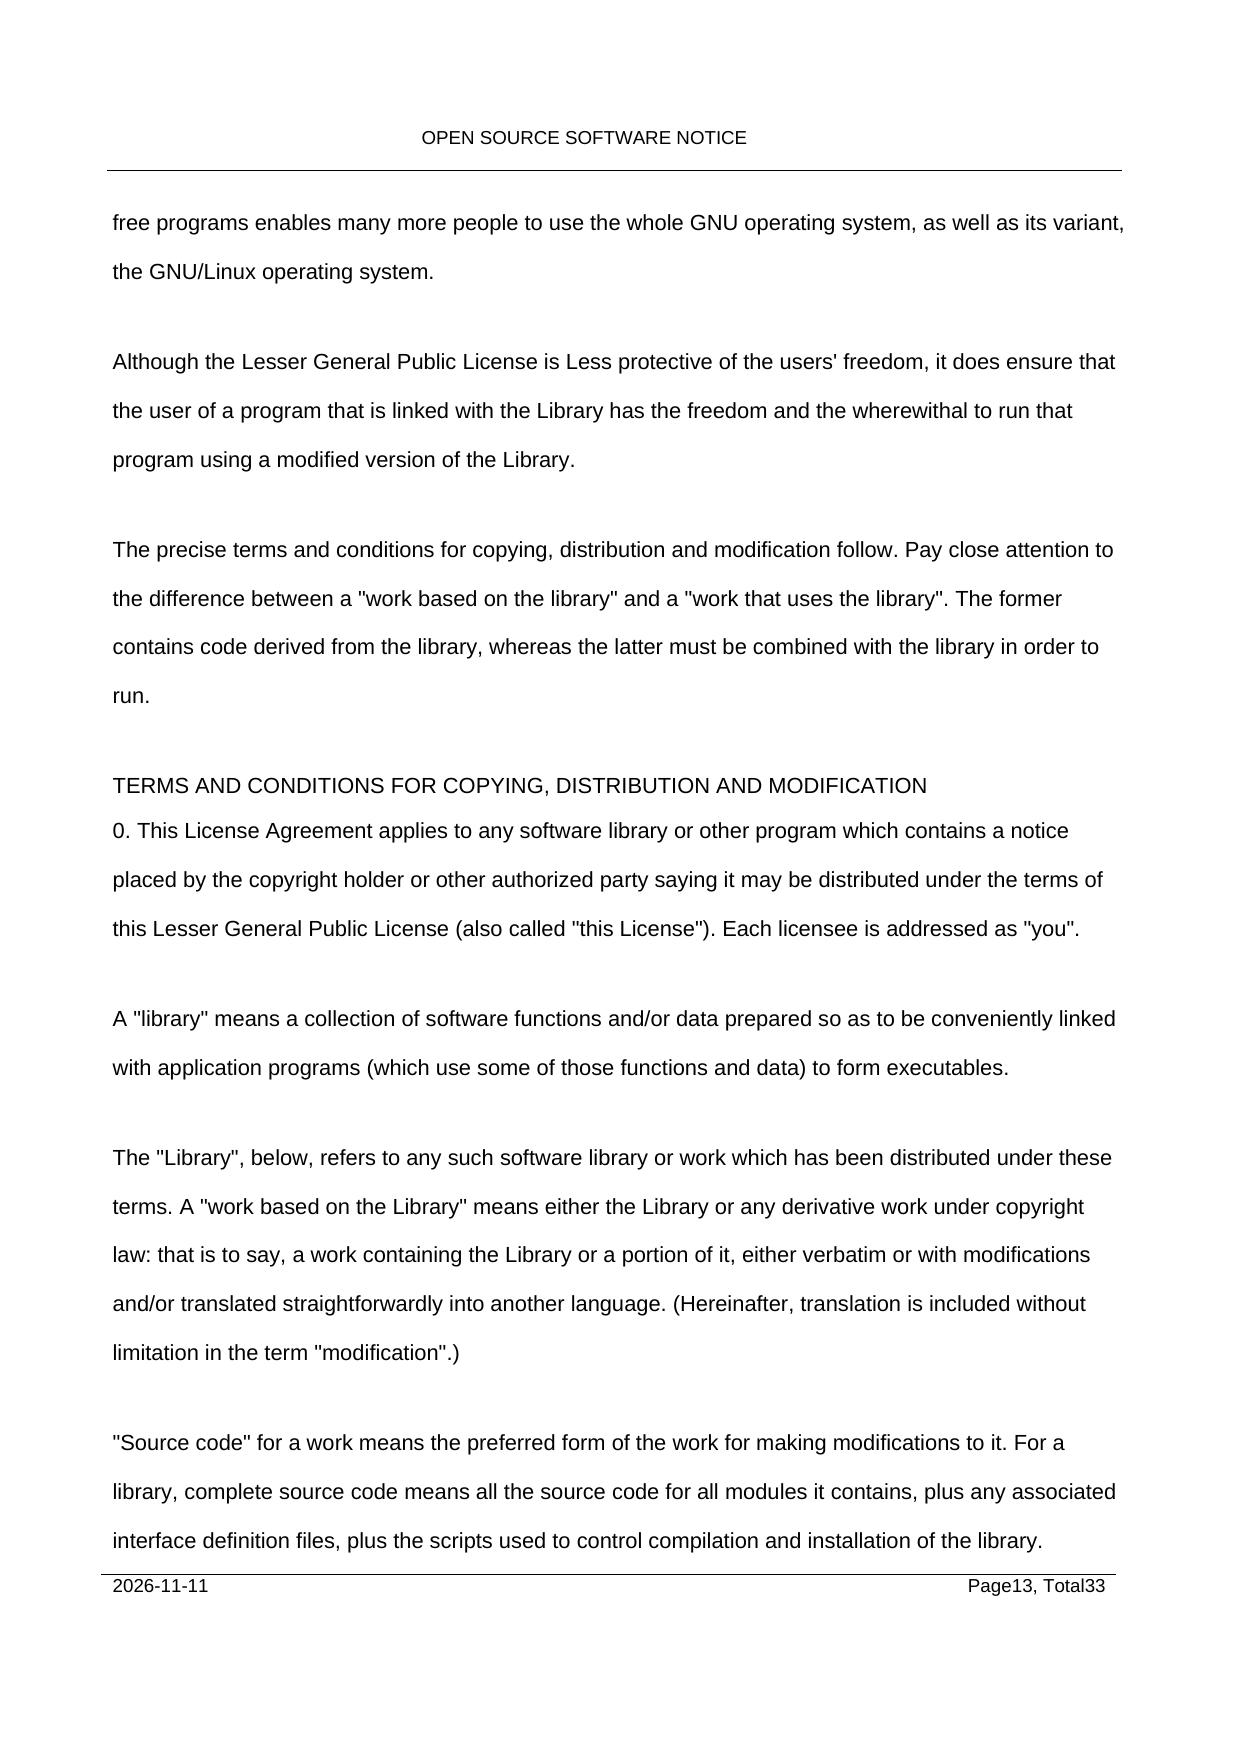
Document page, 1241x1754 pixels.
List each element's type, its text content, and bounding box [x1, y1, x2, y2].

text Although the Lesser General Public License is Less protective of the users' freedom, it does ensure that the user of a program that is linked with the Library has the freedom and the wherewithal to run that program using a modified version of the Library. [112, 345, 1128, 475]
text The precise terms and conditions for copying, distribution and modification follow. Pay close attention to the difference between a "work based on the library" and a "work that uses the library". The former contains code derived from the library, whereas the latter must be combined with the library in order to run. [112, 533, 1128, 712]
text TERMS AND CONDITIONS FOR COPYING, DISTRIBUTION AND MODIFICATION [112, 769, 1128, 802]
text 0. This License Agreement applies to any software library or other program which contains a notice placed by the copyright holder or other authorized party saying it may be distributed under the terms of this Lesser General Public License (also called "this License"). Each licensee is addressed as "you". [112, 814, 1128, 944]
text A "library" means a collection of software functions and/or data prepared so as to be conveniently linked with application programs (which use some of those functions and data) to form executables. [112, 1002, 1128, 1083]
text "Source code" for a work means the preferred form of the work for making modifications to it. For a library, complete source code means all the source code for all modules it contains, plus any associated interface definition files, plus the scripts used to control compilation and installation of the library. [112, 1426, 1128, 1556]
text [112, 206, 1128, 288]
text The "Library", below, refers to any such software library or work which has been distributed under these terms. A "work based on the Library" means either the Library or any derivative work under copyright law: that is to say, a work containing the Library or a portion of it, either verbatim or with modifications and/or translated straightforwardly into another language. (Hereinafter, translation is included without limitation in the term "modification".) [112, 1141, 1128, 1369]
